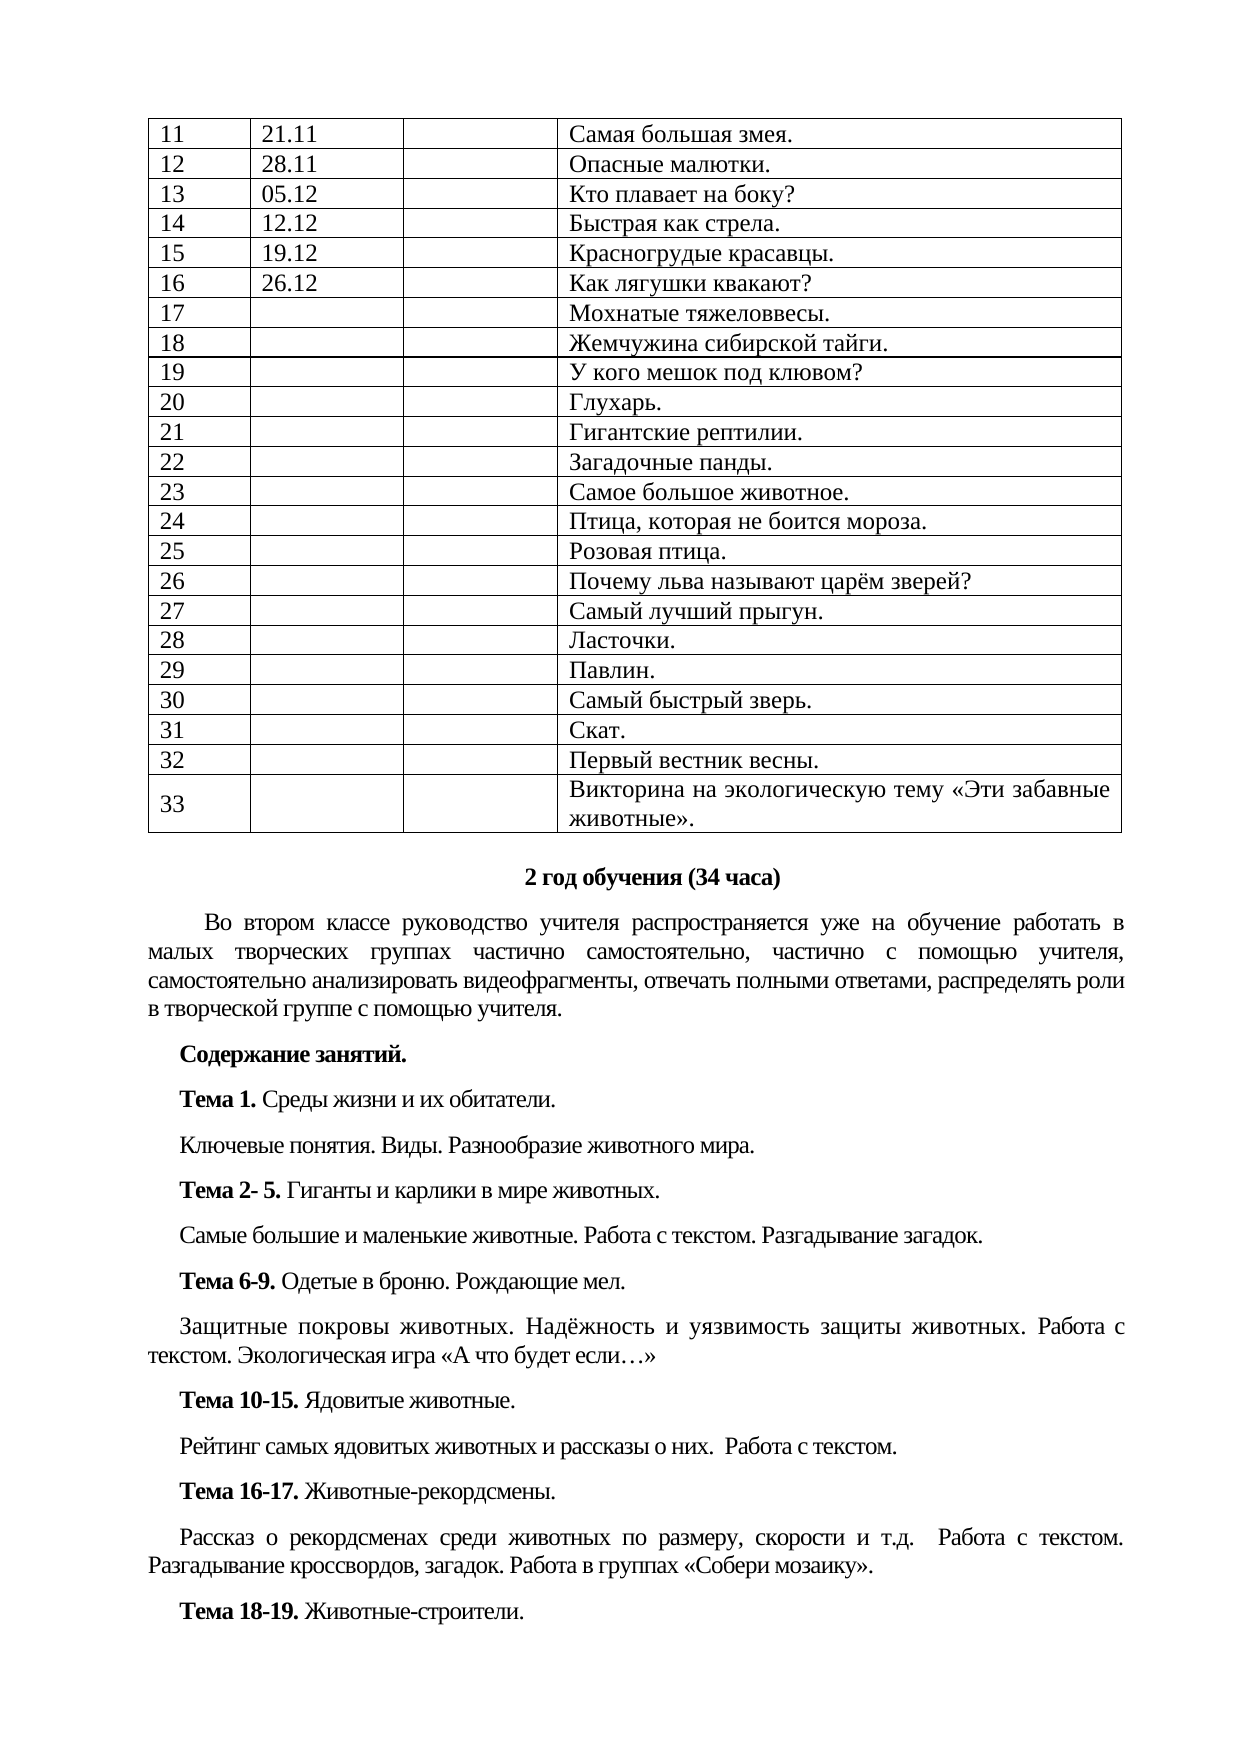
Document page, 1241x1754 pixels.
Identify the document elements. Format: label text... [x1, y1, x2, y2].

table_cell [404, 596, 557, 624]
table_cell [251, 655, 403, 684]
table_cell 19.12 [251, 238, 403, 267]
table_cell [404, 745, 557, 773]
table_cell [251, 566, 403, 595]
table_cell [404, 209, 557, 237]
table_cell [251, 298, 403, 327]
table_cell Ласточки. [558, 626, 1121, 654]
table_cell [404, 119, 557, 148]
table_cell [404, 328, 557, 356]
table_cell [251, 328, 403, 356]
table_cell Самый быстрый зверь. [558, 685, 1121, 714]
text Тема 16-17. Животные-рекордсмены. [148, 1476, 1125, 1505]
table_cell [404, 179, 557, 207]
table_cell [251, 358, 403, 386]
text 2 год обучения (34 часа) [148, 862, 1125, 891]
table_cell Самое большое животное. [558, 477, 1121, 505]
table_cell 19 [149, 358, 250, 386]
table_cell Первый вестник весны. [558, 745, 1121, 773]
text Рассказ о рекордсменах среди животных по размеру, скорости и т.д. Работа с текстом. Разгадывание кроссвордов, загадок. Работа в группах «Собери мозаику». [148, 1522, 1125, 1579]
table_cell [404, 685, 557, 714]
table_cell 13 [149, 179, 250, 207]
table_cell 21 [149, 417, 250, 446]
table_cell Загадочные панды. [558, 447, 1121, 476]
text Тема 6-9. Одетые в броню. Рождающие мел. [148, 1266, 1125, 1295]
table_cell Жемчужина сибирской тайги. [558, 328, 1121, 356]
table_cell [251, 745, 403, 773]
table_cell [251, 417, 403, 446]
text Защитные покровы животных. Надёжность и уязвимость защиты животных. Работа с текстом. Экологическая игра «А что будет если…» [148, 1311, 1125, 1369]
table_cell 12.12 [251, 209, 403, 237]
table_cell Быстрая как стрела. [558, 209, 1121, 237]
table_cell Опасные малютки. [558, 149, 1121, 178]
table_cell [404, 358, 557, 386]
table_cell У кого мешок под клювом? [558, 358, 1121, 386]
table_cell [251, 447, 403, 476]
table_cell [404, 417, 557, 446]
table_cell 24 [149, 506, 250, 535]
text Самые большие и маленькие животные. Работа с текстом. Разгадывание загадок. [148, 1221, 1125, 1249]
table_cell 22 [149, 447, 250, 476]
table_cell Как лягушки квакают? [558, 268, 1121, 297]
table_cell 33 [149, 775, 250, 832]
table_cell [404, 238, 557, 267]
table_cell 26.12 [251, 268, 403, 297]
table_cell [251, 715, 403, 744]
table_cell Мохнатые тяжеловвесы. [558, 298, 1121, 327]
table_cell [251, 775, 403, 832]
table_cell [251, 626, 403, 654]
table_cell Самая большая змея. [558, 119, 1121, 148]
table_cell 21.11 [251, 119, 403, 148]
text Содержание занятий. [148, 1039, 1125, 1068]
table_cell 14 [149, 209, 250, 237]
text Тема 10-15. Ядовитые животные. [148, 1386, 1125, 1414]
table_cell [251, 536, 403, 565]
table_cell [404, 536, 557, 565]
table_cell [404, 298, 557, 327]
table_cell [404, 655, 557, 684]
table_cell [404, 775, 557, 832]
text Тема 2- 5. Гиганты и карлики в мире животных. [148, 1175, 1125, 1204]
table_cell [404, 149, 557, 178]
table_cell 15 [149, 238, 250, 267]
table_cell [251, 506, 403, 535]
table_cell [404, 268, 557, 297]
table_cell 23 [149, 477, 250, 505]
table_cell 28.11 [251, 149, 403, 178]
table_cell 16 [149, 268, 250, 297]
table_cell Глухарь. [558, 387, 1121, 416]
table_cell 12 [149, 149, 250, 178]
table_cell 26 [149, 566, 250, 595]
table_cell [251, 685, 403, 714]
table_cell 25 [149, 536, 250, 565]
table_cell [404, 566, 557, 595]
table_cell 32 [149, 745, 250, 773]
table_cell Самый лучший прыгун. [558, 596, 1121, 624]
table_cell 18 [149, 328, 250, 356]
table_cell 05.12 [251, 179, 403, 207]
table_cell Розовая птица. [558, 536, 1121, 565]
table_cell [251, 477, 403, 505]
table_cell 17 [149, 298, 250, 327]
table_cell [251, 596, 403, 624]
table_cell Красногрудые красавцы. [558, 238, 1121, 267]
table_cell [404, 447, 557, 476]
table_cell Кто плавает на боку? [558, 179, 1121, 207]
table_cell Гигантские рептилии. [558, 417, 1121, 446]
text Тема 18-19. Животные-строители. [148, 1596, 1125, 1625]
text Рейтинг самых ядовитых животных и рассказы о них. Работа с текстом. [148, 1431, 1125, 1460]
text Тема 1. Среды жизни и их обитатели. [148, 1084, 1125, 1113]
table_cell 28 [149, 626, 250, 654]
table_cell 30 [149, 685, 250, 714]
text Во втором классе руководство учителя распространяется уже на обучение работать в малых творческих группах частично самостоятельно, частично с помощью учителя, самостоятельно анализировать видеофрагменты, отвечать полными ответами, распределять роли в творческой группе с помощью учителя. [148, 907, 1125, 1022]
table_cell Почему льва называют царём зверей? [558, 566, 1121, 595]
table_cell [404, 477, 557, 505]
table_cell Викторина на экологическую тему «Эти забавные животные». [558, 775, 1121, 832]
table_cell Птица, которая не боится мороза. [558, 506, 1121, 535]
table_cell 11 [149, 119, 250, 148]
table_cell 27 [149, 596, 250, 624]
table_cell [404, 506, 557, 535]
table_cell [404, 715, 557, 744]
table_cell 20 [149, 387, 250, 416]
table_cell 31 [149, 715, 250, 744]
table_cell [404, 626, 557, 654]
table_cell 29 [149, 655, 250, 684]
text Ключевые понятия. Виды. Разнообразие животного мира. [148, 1130, 1125, 1158]
table_cell [404, 387, 557, 416]
table_cell [251, 387, 403, 416]
table_cell Павлин. [558, 655, 1121, 684]
table_cell Скат. [558, 715, 1121, 744]
